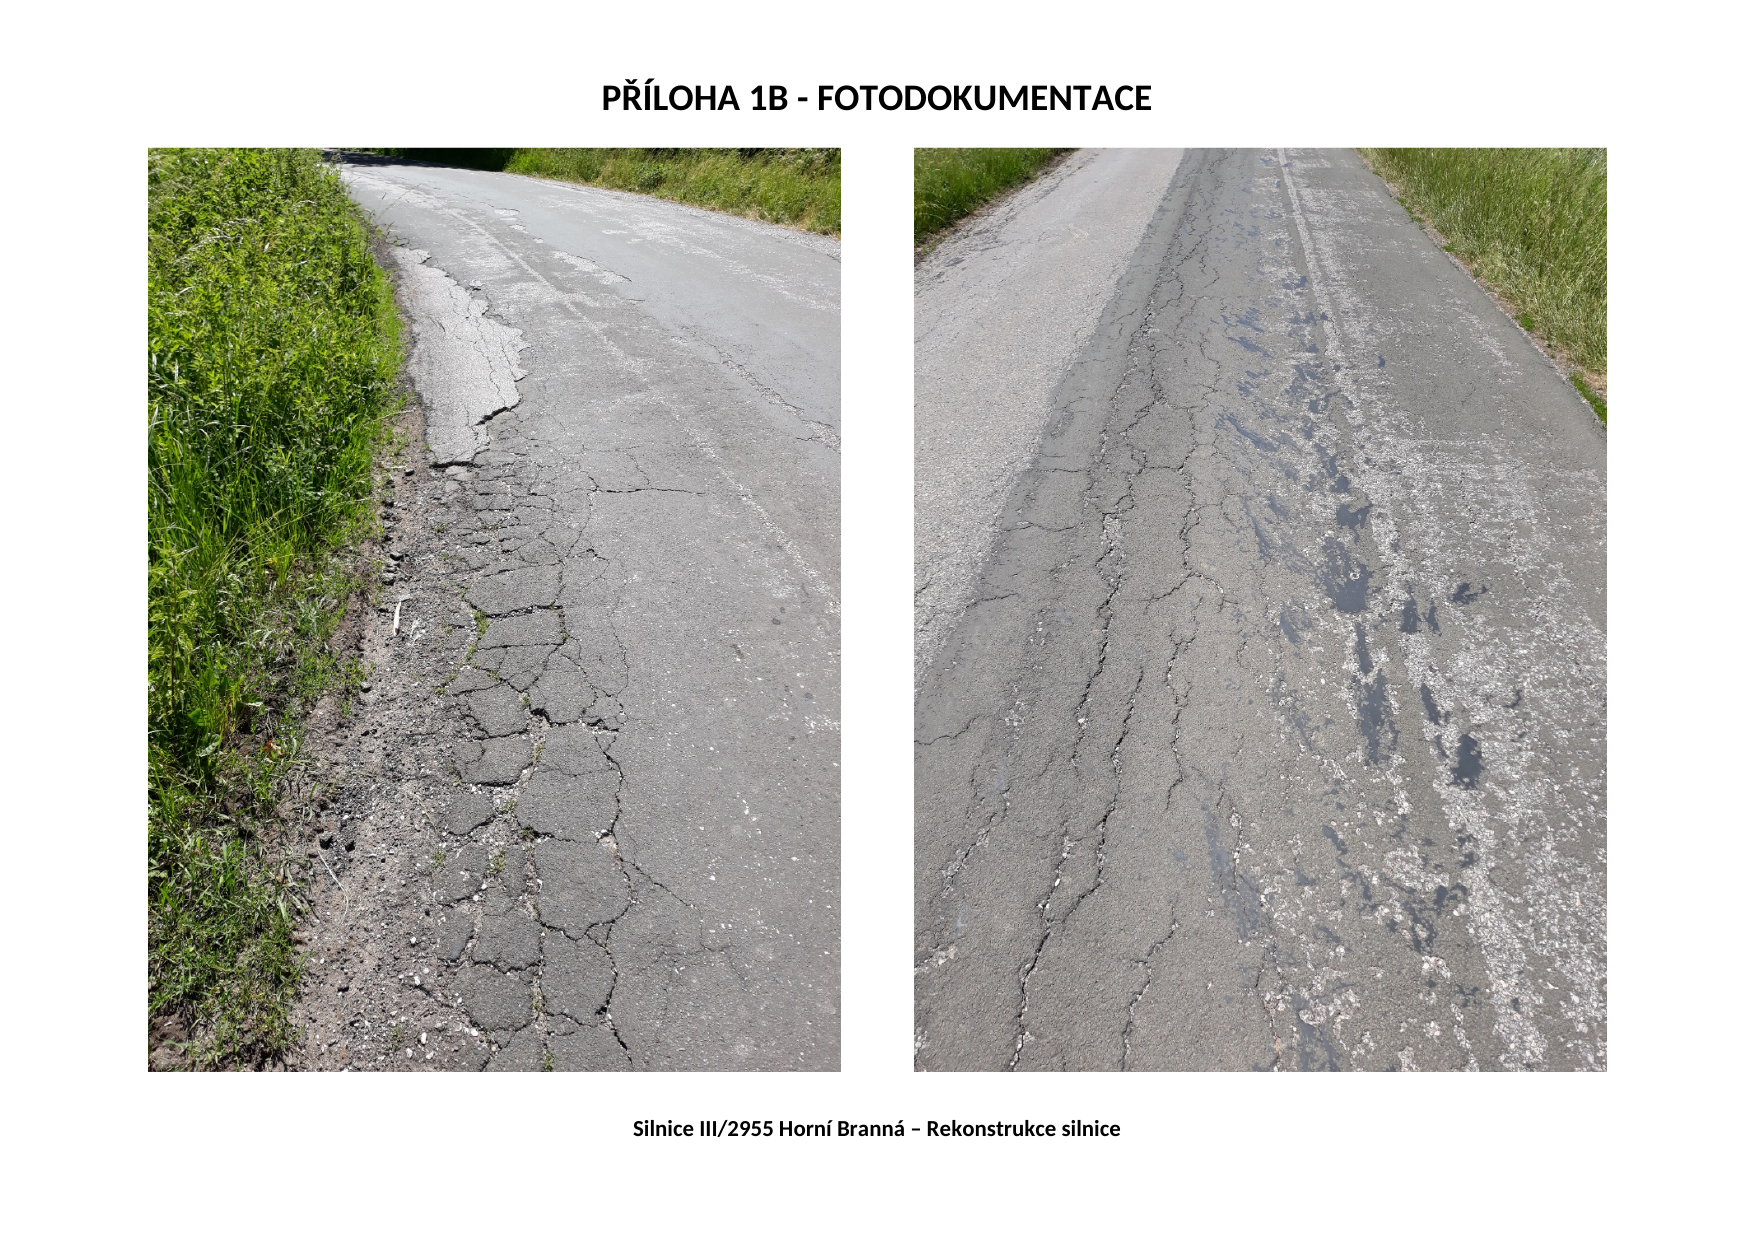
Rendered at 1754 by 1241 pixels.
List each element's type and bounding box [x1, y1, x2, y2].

picture [914, 149, 1607, 1071]
picture [148, 149, 841, 1071]
